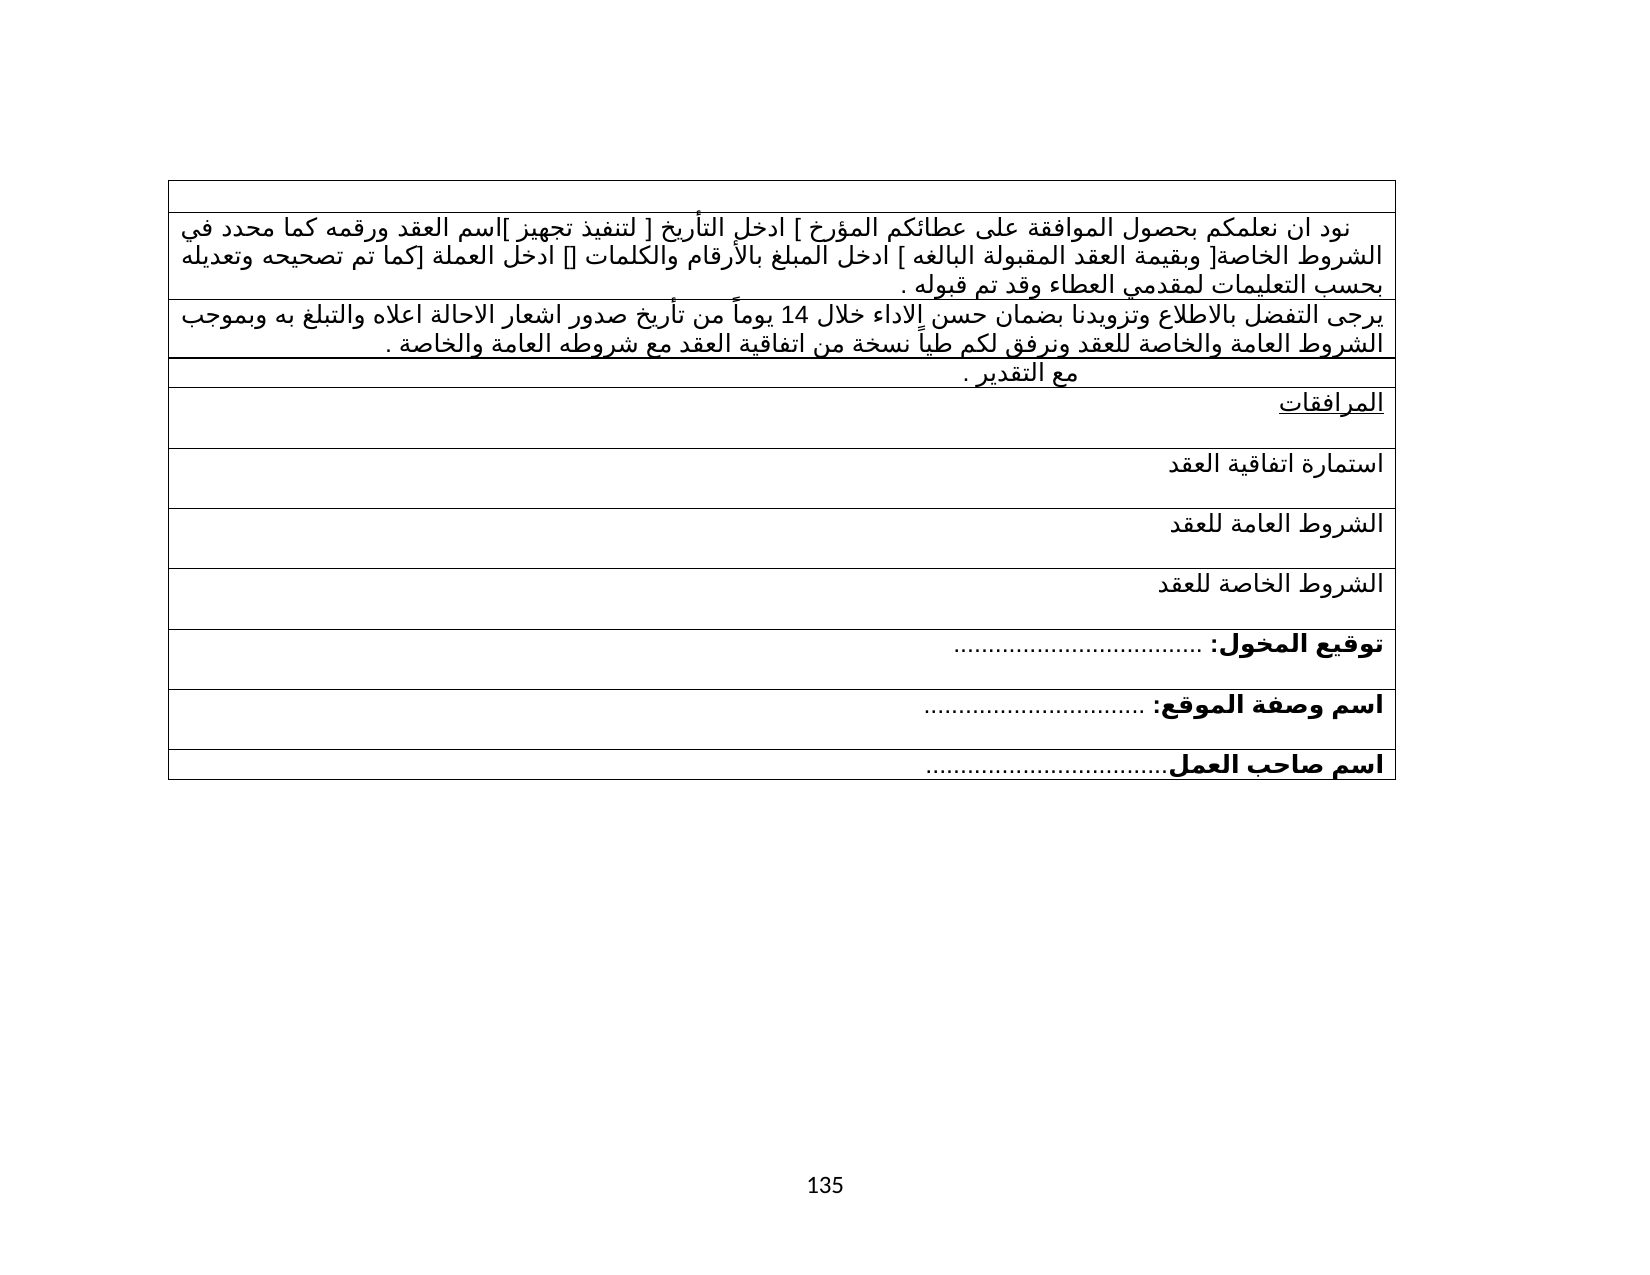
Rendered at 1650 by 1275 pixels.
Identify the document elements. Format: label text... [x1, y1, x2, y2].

table_cell نود ان نعلمكم بحصول الموافقة على عطائكم المؤرخ ] ادخل التأريخ [ لتنفيذ تجهيز ]اسم العقد ورقمه كما محدد في الشروط الخاصة[ وبقيمة العقد المقبولة البالغه ] ادخل المبلغ بالأرقام والكلمات [] ادخل العملة [كما تم تصحيحه وتعديله بحسب التعليمات لمقدمي العطاء وقد تم قبوله . [169, 213, 1395, 299]
table_cell الشروط الخاصة للعقد [169, 569, 1395, 628]
table_cell استمارة اتفاقية العقد [169, 449, 1395, 508]
table_cell اسم وصفة الموقع: ................................ [169, 690, 1395, 749]
table_cell الشروط العامة للعقد [169, 509, 1395, 568]
table_cell المرافقات [169, 388, 1395, 447]
table_cell اسم صاحب العمل................................... [169, 750, 1395, 779]
table_cell يرجى التفضل بالاطلاع وتزويدنا بضمان حسن الاداء خلال 14 يوماً من تأريخ صدور اشعار الاحالة اعلاه والتبلغ به وبموجب الشروط العامة والخاصة للعقد ونرفق لكم طياً نسخة من اتفاقية العقد مع شروطه العامة والخاصة . [169, 300, 1395, 357]
table_cell مع التقدير . [169, 359, 1395, 387]
table_cell توقيع المخول: .................................... [169, 630, 1395, 689]
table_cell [169, 181, 1395, 212]
